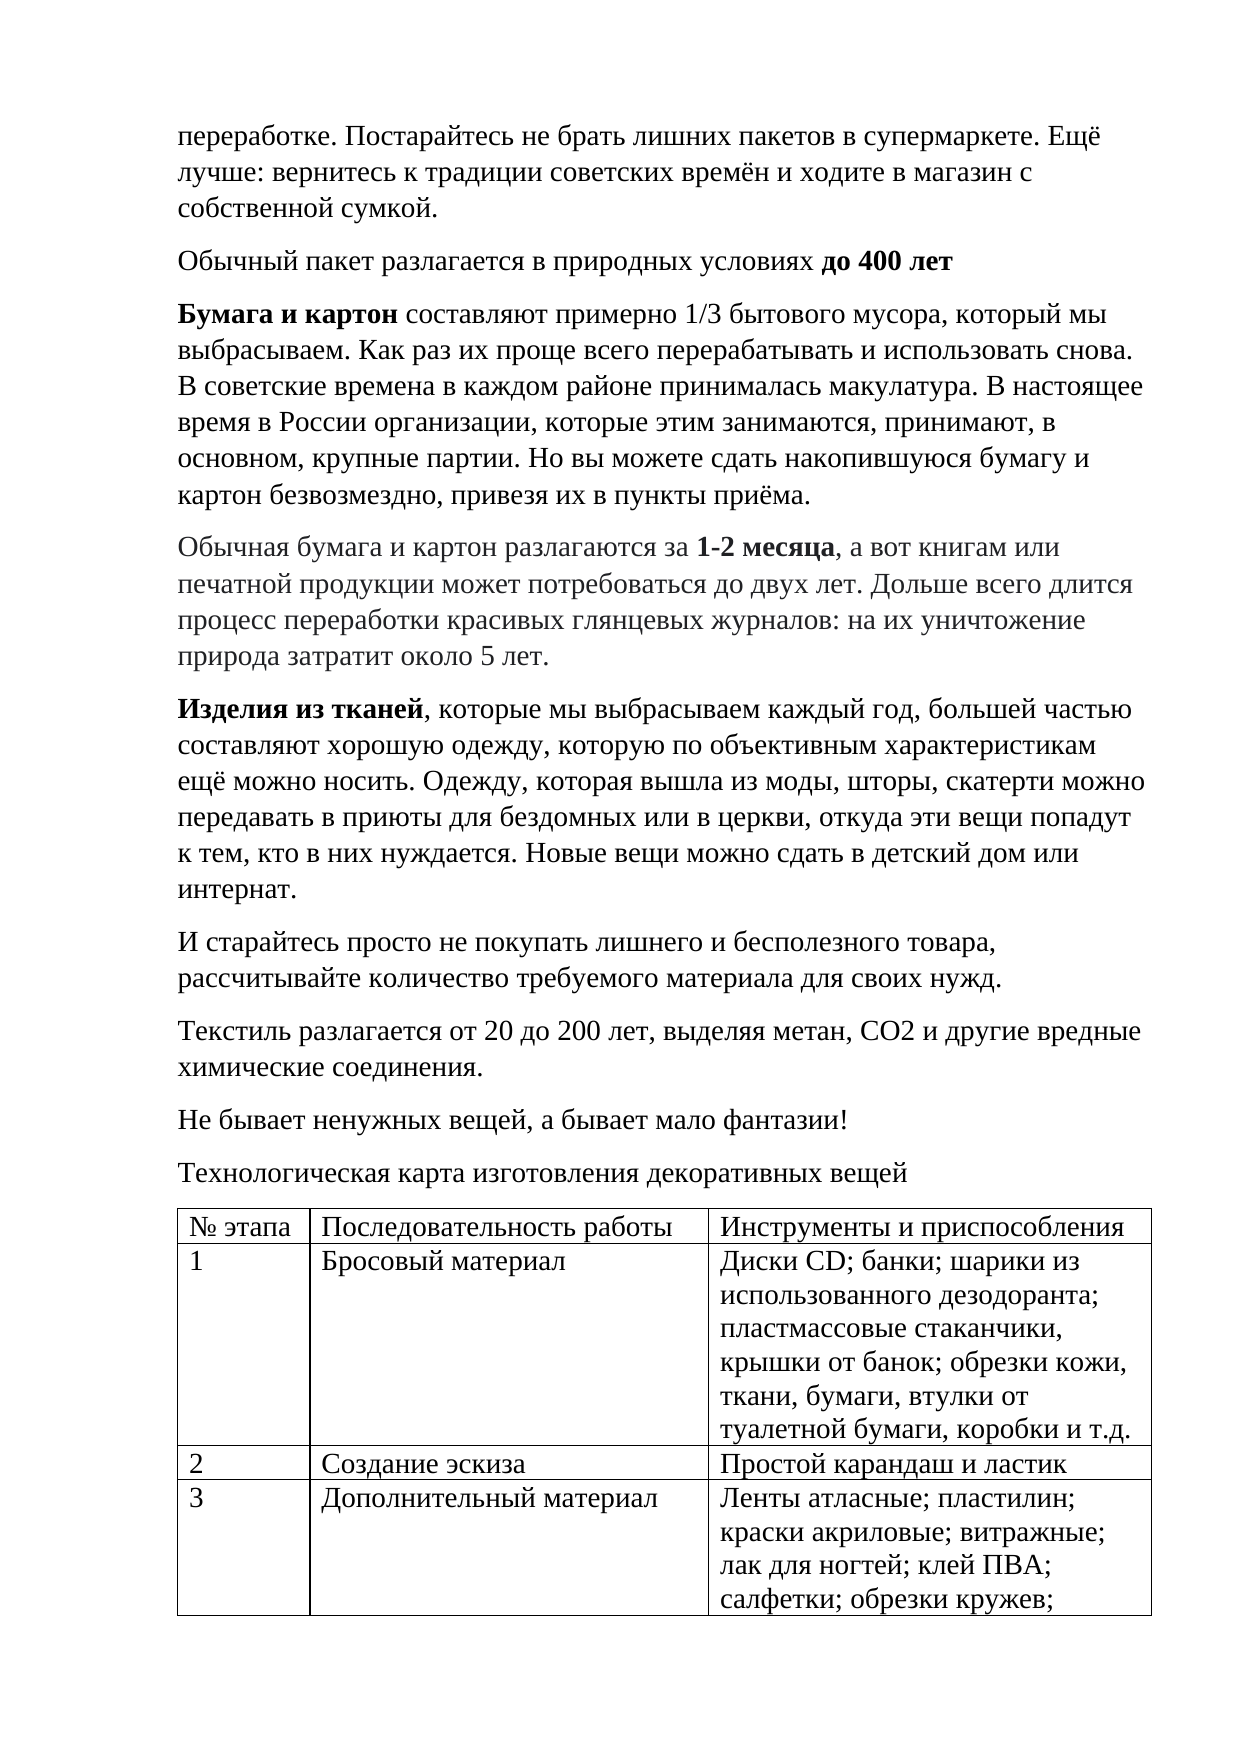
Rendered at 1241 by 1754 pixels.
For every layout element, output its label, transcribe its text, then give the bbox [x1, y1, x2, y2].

text Технологическая карта изготовления декоративных вещей [177, 1155, 1152, 1189]
table_cell Создание эскиза [311, 1446, 708, 1479]
table_cell Простой карандаш и ластик [709, 1446, 1151, 1479]
table_cell Диски СD; банки; шарики из использованного дезодоранта; пластмассовые стаканчики, крышки от банок; обрезки кожи, ткани, бумаги, втулки от туалетной бумаги, коробки и т.д. [709, 1244, 1151, 1445]
text Обычный пакет разлагается в природных условиях до 400 лет [177, 243, 1152, 277]
table_cell 3 [178, 1480, 309, 1614]
text Текстиль разлагается от 20 до 200 лет, выделяя метан, СО2 и другие вредные химические соединения. [177, 1013, 1152, 1083]
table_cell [311, 1480, 708, 1614]
table_header Инструменты и приспособления [709, 1209, 1151, 1242]
table_cell 1 [178, 1244, 309, 1445]
text Изделия из тканей, которые мы выбрасываем каждый год, большей частью составляют хорошую одежду, которую по объективным характеристикам ещё можно носить. Одежду, которая вышла из моды, шторы, скатерти можно передавать в приюты для бездомных или в церкви, откуда эти вещи попадут к тем, кто в них нуждается. Новые вещи можно сдать в детский дом или интернат. [177, 691, 1152, 905]
table_cell 2 [178, 1446, 309, 1479]
text Бумага и картон составляют примерно 1/3 бытового мусора, который мы выбрасываем. Как раз их проще всего перерабатывать и использовать снова. В советские времена в каждом районе принималась макулатура. В настоящее время в России организации, которые этим занимаются, принимают, в основном, крупные партии. Но вы можете сдать накопившуюся бумагу и картон безвозмездно, привезя их в пункты приёма. [177, 296, 1152, 510]
table_header Последовательность работы [311, 1209, 708, 1242]
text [177, 118, 1152, 224]
text Обычная бумага и картон разлагаются за 1-2 месяца, а вот книгам или печатной продукции может потребоваться до двух лет. Дольше всего длится процесс переработки красивых глянцевых журналов: на их уничтожение природа затратит около 5 лет. [177, 529, 1152, 672]
text И старайтесь просто не покупать лишнего и бесполезного товара, рассчитывайте количество требуемого материала для своих нужд. [177, 924, 1152, 994]
text Не бывает ненужных вещей, а бывает мало фантазии! [177, 1102, 1152, 1136]
table_header № этапа [178, 1209, 309, 1242]
table_cell Бросовый материал [311, 1244, 708, 1445]
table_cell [709, 1480, 1151, 1614]
